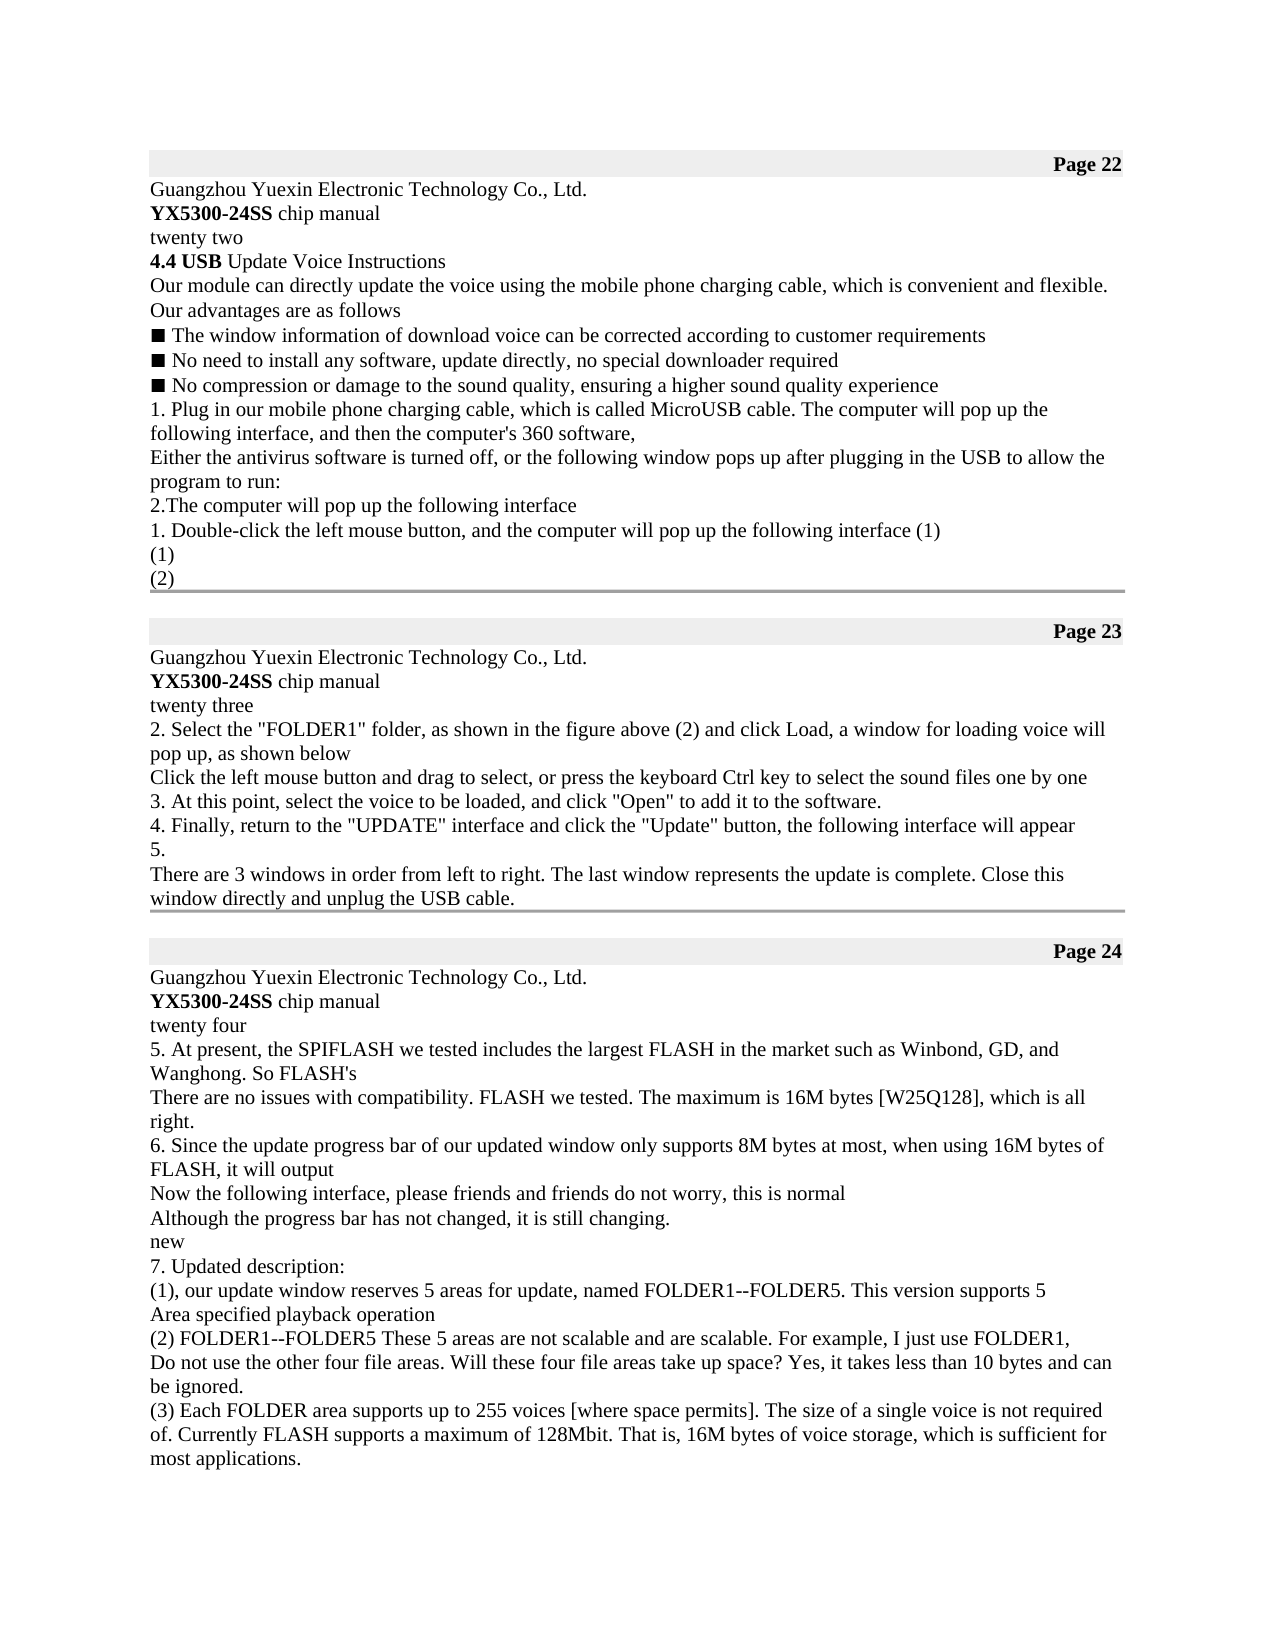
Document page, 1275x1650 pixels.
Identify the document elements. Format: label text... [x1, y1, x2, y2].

text new [150, 1229, 1125, 1253]
text twenty two [150, 225, 1125, 249]
text twenty four [150, 1013, 1125, 1037]
text (1) [150, 542, 1125, 566]
text YX5300-24SS chip manual [150, 201, 1125, 225]
text 2.The computer will pop up the following interface [150, 493, 1125, 517]
text (2) FOLDER1--FOLDER5 These 5 areas are not scalable and are scalable. For example, I just use FOLDER1, [150, 1326, 1125, 1350]
text ∎ No need to install any software, update directly, no special downloader required [150, 347, 1125, 372]
text of. Currently FLASH supports a maximum of 128Mbit. That is, 16M bytes of voice storage, which is sufficient for most applications. [150, 1422, 1125, 1470]
text 1. Plug in our mobile phone charging cable, which is called MicroUSB cable. The computer will pop up the following interface, and then the computer's 360 software, [150, 397, 1125, 445]
text 2. Select the "FOLDER1" folder, as shown in the figure above (2) and click Load, a window for loading voice will pop up, as shown below [150, 717, 1125, 765]
text Although the progress bar has not changed, it is still changing. [150, 1205, 1125, 1229]
text There are 3 windows in order from left to right. The last window represents the update is complete. Close this window directly and unplug the USB cable. [150, 861, 1125, 909]
text Guangzhou Yuexin Electronic Technology Co., Ltd. [150, 177, 1125, 201]
text There are no issues with compatibility. FLASH we tested. The maximum is 16M bytes [W25Q128], which is all right. [150, 1085, 1125, 1133]
text 4. Finally, return to the "UPDATE" interface and click the "Update" button, the following interface will appear [150, 813, 1125, 837]
text Do not use the other four file areas. Will these four file areas take up space? Yes, it takes less than 10 bytes and can be ignored. [150, 1350, 1125, 1398]
text 5. At present, the SPIFLASH we tested includes the largest FLASH in the market such as Winbond, GD, and Wanghong. So FLASH's [150, 1037, 1125, 1085]
text 7. Updated description: [150, 1253, 1125, 1278]
text YX5300-24SS chip manual [150, 989, 1125, 1013]
table_header Page 24 [149, 938, 1123, 965]
text 1. Double-click the left mouse button, and the computer will pop up the following interface (1) [150, 517, 1125, 542]
text Click the left mouse button and drag to select, or press the keyboard Ctrl key to select the sound files one by one [150, 765, 1125, 789]
text (2) [150, 566, 1125, 589]
text ∎ No compression or damage to the sound quality, ensuring a higher sound quality experience [150, 372, 1125, 397]
text Our module can directly update the voice using the mobile phone charging cable, which is convenient and flexible. Our advantages are as follows [150, 273, 1125, 322]
text twenty three [150, 693, 1125, 717]
table_header Page 23 [149, 618, 1123, 645]
text (3) Each FOLDER area supports up to 255 voices [where space permits]. The size of a single voice is not required [150, 1398, 1125, 1422]
text Area specified playback operation [150, 1302, 1125, 1326]
text Either the antivirus software is turned off, or the following window pops up after plugging in the USB to allow the program to run: [150, 445, 1125, 493]
text 5. [150, 837, 1125, 861]
text 6. Since the update progress bar of our updated window only supports 8M bytes at most, when using 16M bytes of FLASH, it will output [150, 1133, 1125, 1181]
text 3. At this point, select the voice to be loaded, and click "Open" to add it to the software. [150, 789, 1125, 813]
text Guangzhou Yuexin Electronic Technology Co., Ltd. [150, 645, 1125, 669]
text (1), our update window reserves 5 areas for update, named FOLDER1--FOLDER5. This version supports 5 [150, 1278, 1125, 1302]
text ∎ The window information of download voice can be corrected according to customer requirements [150, 322, 1125, 347]
table_header Page 22 [149, 150, 1123, 177]
text Guangzhou Yuexin Electronic Technology Co., Ltd. [150, 965, 1125, 989]
text YX5300-24SS chip manual [150, 669, 1125, 693]
text 4.4 USB Update Voice Instructions [150, 249, 1125, 273]
text Now the following interface, please friends and friends do not worry, this is normal [150, 1181, 1125, 1205]
